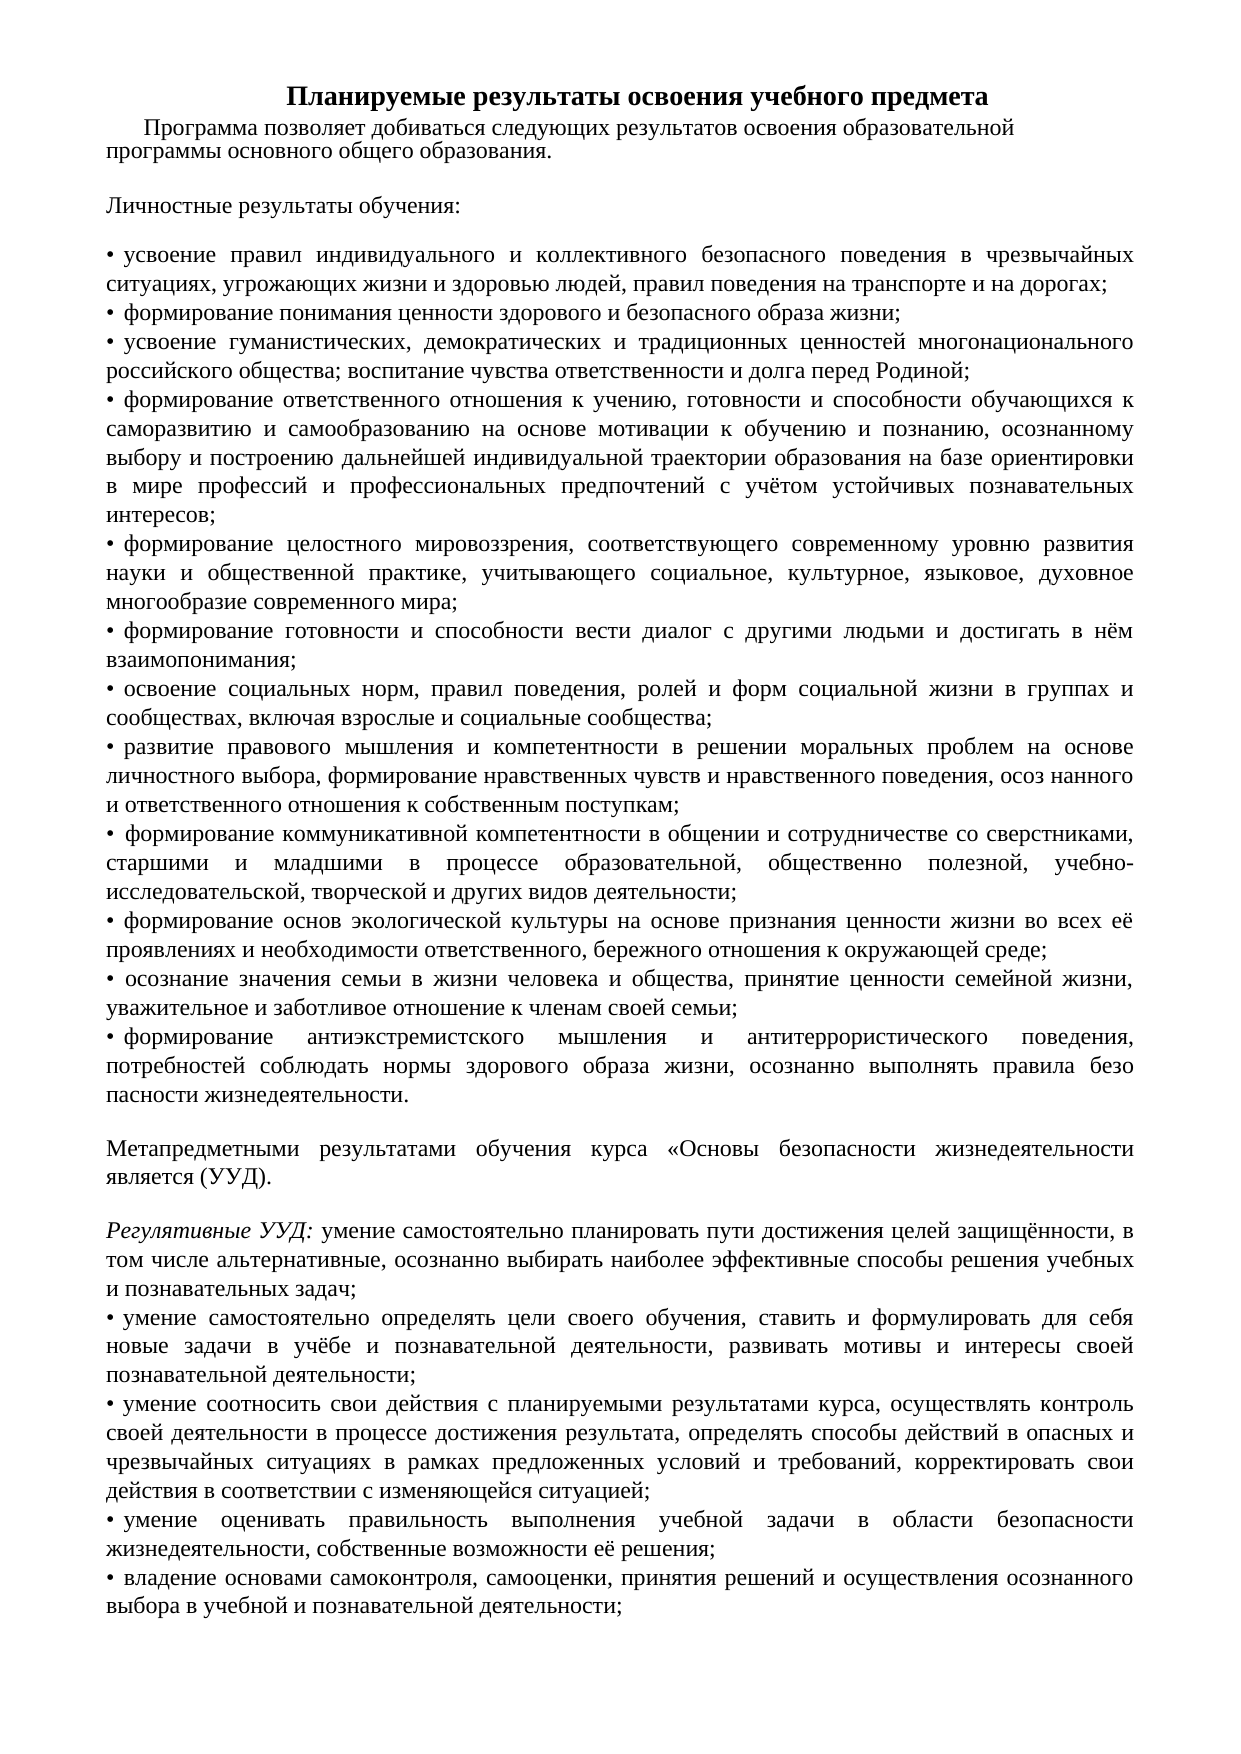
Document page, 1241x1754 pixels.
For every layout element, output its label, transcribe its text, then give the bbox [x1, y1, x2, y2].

text Планируемые результаты освоения учебного предмета [104, 83, 1135, 111]
list формирование готовности и способности вести диалог с другими людьми и достигать в нём взаимопонимания; [106, 616, 1135, 673]
list формирование основ экологической культуры на основе признания ценности жизни во всех её проявлениях и необходимости ответственного, бережного отношения к окружающей среде; [106, 905, 1135, 963]
list умение оценивать правильность выполнения учебной задачи в области безопасности жизнедеятельности, собственные возможности её решения; [106, 1504, 1135, 1562]
text Программа позволяет добиваться следующих результатов освоения образовательной программы основного общего образования. [106, 117, 1135, 163]
list формирование ответственного отношения к учению, готовности и способности обучающихся к саморазвитию и самообразованию на основе мотивации к обучению и познанию, осознанному выбору и построению дальнейшей индивидуальной траектории образования на базе ориентировки в мире профессий и профессиональных предпочтений с учётом устойчивых познавательных интересов; [106, 384, 1135, 529]
list формирование понимания ценности здорового и безопасного образа жизни; [106, 297, 1137, 326]
list усвоение гуманистических, демократических и традиционных ценностей многонационального российского общества; воспитание чувства ответственности и долга перед Родиной; [106, 326, 1135, 384]
text Личностные результаты обучения: [106, 194, 1137, 218]
list умение самостоятельно определять цели своего обучения, ставить и формулировать для себя новые задачи в учёбе и познавательной деятельности, развивать мотивы и интересы своей познавательной деятельности; [106, 1302, 1135, 1389]
list развитие правового мышления и компетентности в решении моральных проблем на основе личностного выбора, формирование нравственных чувств и нравственного поведения, осоз нанного и ответственного отношения к собственным поступкам; [106, 731, 1135, 818]
list формирование коммуникативной компетентности в общении и сотрудничестве со сверстниками, старшими и младшими в процессе образовательной, общественно полезной, учебно-исследовательской, творческой и других видов деятельности; [106, 818, 1135, 905]
list умение соотносить свои действия с планируемыми результатами курса, осуществлять контроль своей деятельности в процессе достижения результата, определять способы действий в опасных и чрезвычайных ситуациях в рамках предложенных условий и требований, корректировать свои действия в соответствии с изменяющейся ситуацией; [106, 1389, 1135, 1504]
list владение основами самоконтроля, самооценки, принятия решений и осуществления осознанного выбора в учебной и познавательной деятельности; [106, 1562, 1135, 1619]
list усвоение правил индивидуального и коллективного безопасного поведения в чрезвычайных ситуациях, угрожающих жизни и здоровью людей, правил поведения на транспорте и на дорогах; [106, 239, 1135, 297]
text Метапредметными результатами обучения курса «Основы безопасности жизнедеятельности является (УУД). [106, 1133, 1135, 1190]
list формирование антиэкстремистского мышления и антитеррористического поведения, потребностей соблюдать нормы здорового образа жизни, осознанно выполнять правила безо пасности жизнедеятельности. [106, 1021, 1135, 1108]
list формирование целостного мировоззрения, соответствующего современному уровню развития науки и общественной практике, учитывающего социальное, культурное, языковое, духовное многообразие современного мира; [106, 529, 1135, 616]
text Регулятивные УУД: умение самостоятельно планировать пути достижения целей защищённости, в том числе альтернативные, осознанно выбирать наиболее эффективные способы решения учебных и познавательных задач; [106, 1215, 1135, 1302]
list освоение социальных норм, правил поведения, ролей и форм социальной жизни в группах и сообществах, включая взрослые и социальные сообщества; [106, 673, 1135, 731]
list осознание значения семьи в жизни человека и общества, принятие ценности семейной жизни, уважительное и заботливое отношение к членам своей семьи; [106, 963, 1135, 1021]
